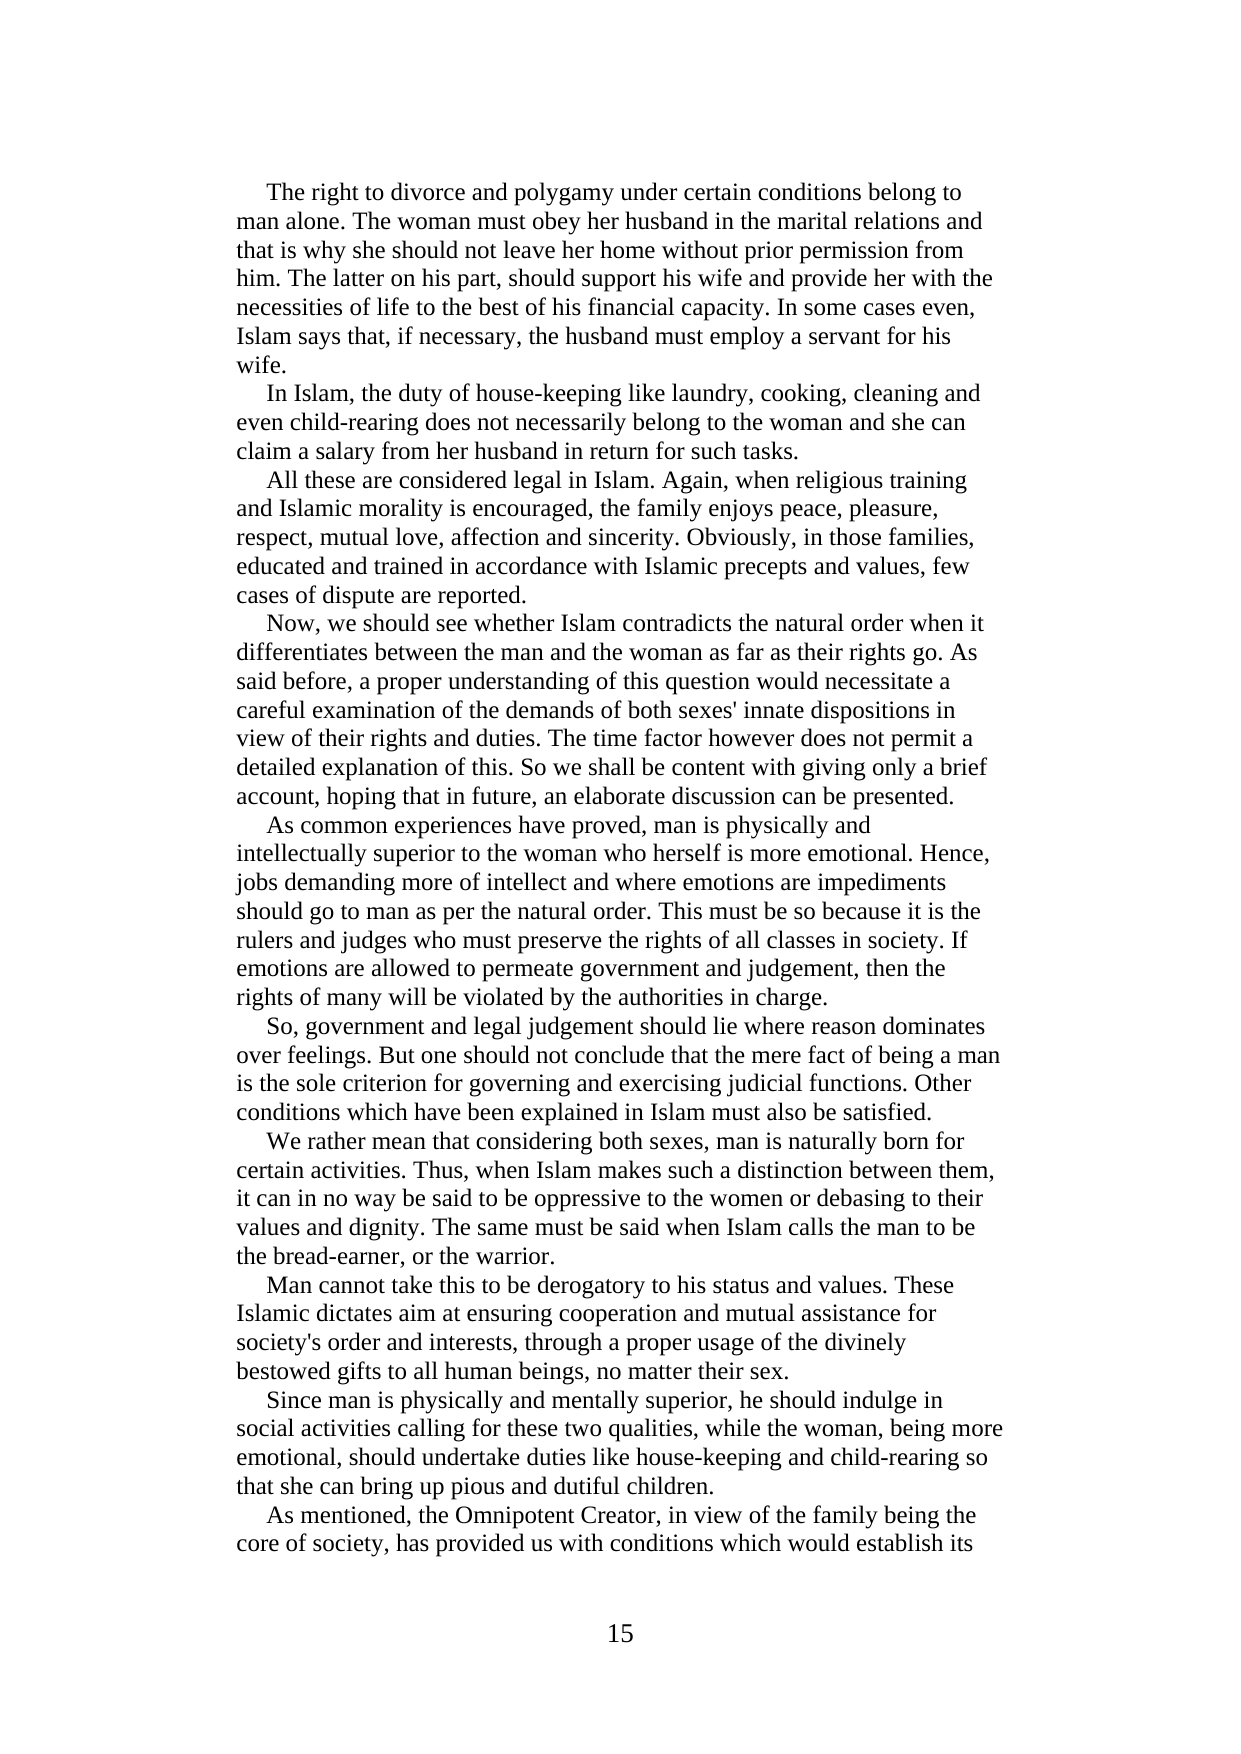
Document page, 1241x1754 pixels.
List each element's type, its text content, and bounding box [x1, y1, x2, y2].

text As common experiences have proved, man is physically and intellectually superior to the woman who herself is more emotional. Hence, jobs demanding more of intellect and where emotions are impediments should go to man as per the natural order. This must be so because it is the rulers and judges who must preserve the rights of all classes in society. If emotions are allowed to permeate government and judgement, then the rights of many will be violated by the authorities in charge. [236, 810, 1004, 1011]
text All these are considered legal in Islam. Again, when religious training and Islamic morality is encouraged, the family enjoys peace, pleasure, respect, mutual love, affection and sincerity. Obviously, in those families, educated and trained in accordance with Islamic precepts and values, few cases of dispute are reported. [236, 465, 1004, 608]
text Since man is physically and mentally superior, he should indulge in social activities calling for these two qualities, while the woman, being more emotional, should undertake duties like house-keeping and child-rearing so that she can bring up pious and dutiful children. [236, 1385, 1004, 1500]
text So, government and legal judgement should lie where reason dominates over feelings. But one should not conclude that the mere fact of being a man is the sole criterion for governing and exercising judicial functions. Other conditions which have been explained in Islam must also be satisfied. [236, 1011, 1004, 1126]
text In Islam, the duty of house-keeping like laundry, cooking, cleaning and even child-rearing does not necessarily belong to the woman and she can claim a salary from her husband in return for such tasks. [236, 378, 1004, 465]
text We rather mean that considering both sexes, man is naturally born for certain activities. Thus, when Islam makes such a distinction between them, it can in no way be said to be oppressive to the women or debasing to their values and dignity. The same must be said when Islam calls the man to be the bread-earner, or the warrior. [236, 1126, 1004, 1270]
text Now, we should see whether Islam contradicts the natural order when it differentiates between the man and the woman as far as their rights go. As said before, a proper understanding of this question would necessitate a careful examination of the demands of both sexes' innate dispositions in view of their rights and duties. The time factor however does not permit a detailed explanation of this. So we shall be content with giving only a brief account, hoping that in future, an elaborate discussion can be presented. [236, 608, 1004, 810]
text Man cannot take this to be derogatory to his status and values. These Islamic dictates aim at ensuring cooperation and mutual assistance for society's order and interests, through a proper usage of the divinely bestowed gifts to all human beings, no matter their sex. [236, 1270, 1004, 1385]
text As mentioned, the Omnipotent Creator, in view of the family being the core of society, has provided us with conditions which would establish its [236, 1500, 1004, 1557]
text The right to divorce and polygamy under certain conditions belong to man alone. The woman must obey her husband in the marital relations and that is why she should not leave her home without prior permission from him. The latter on his part, should support his wife and provide her with the necessities of life to the best of his financial capacity. In some cases even, Islam says that, if necessary, the husband must employ a servant for his wife. [236, 177, 1004, 378]
